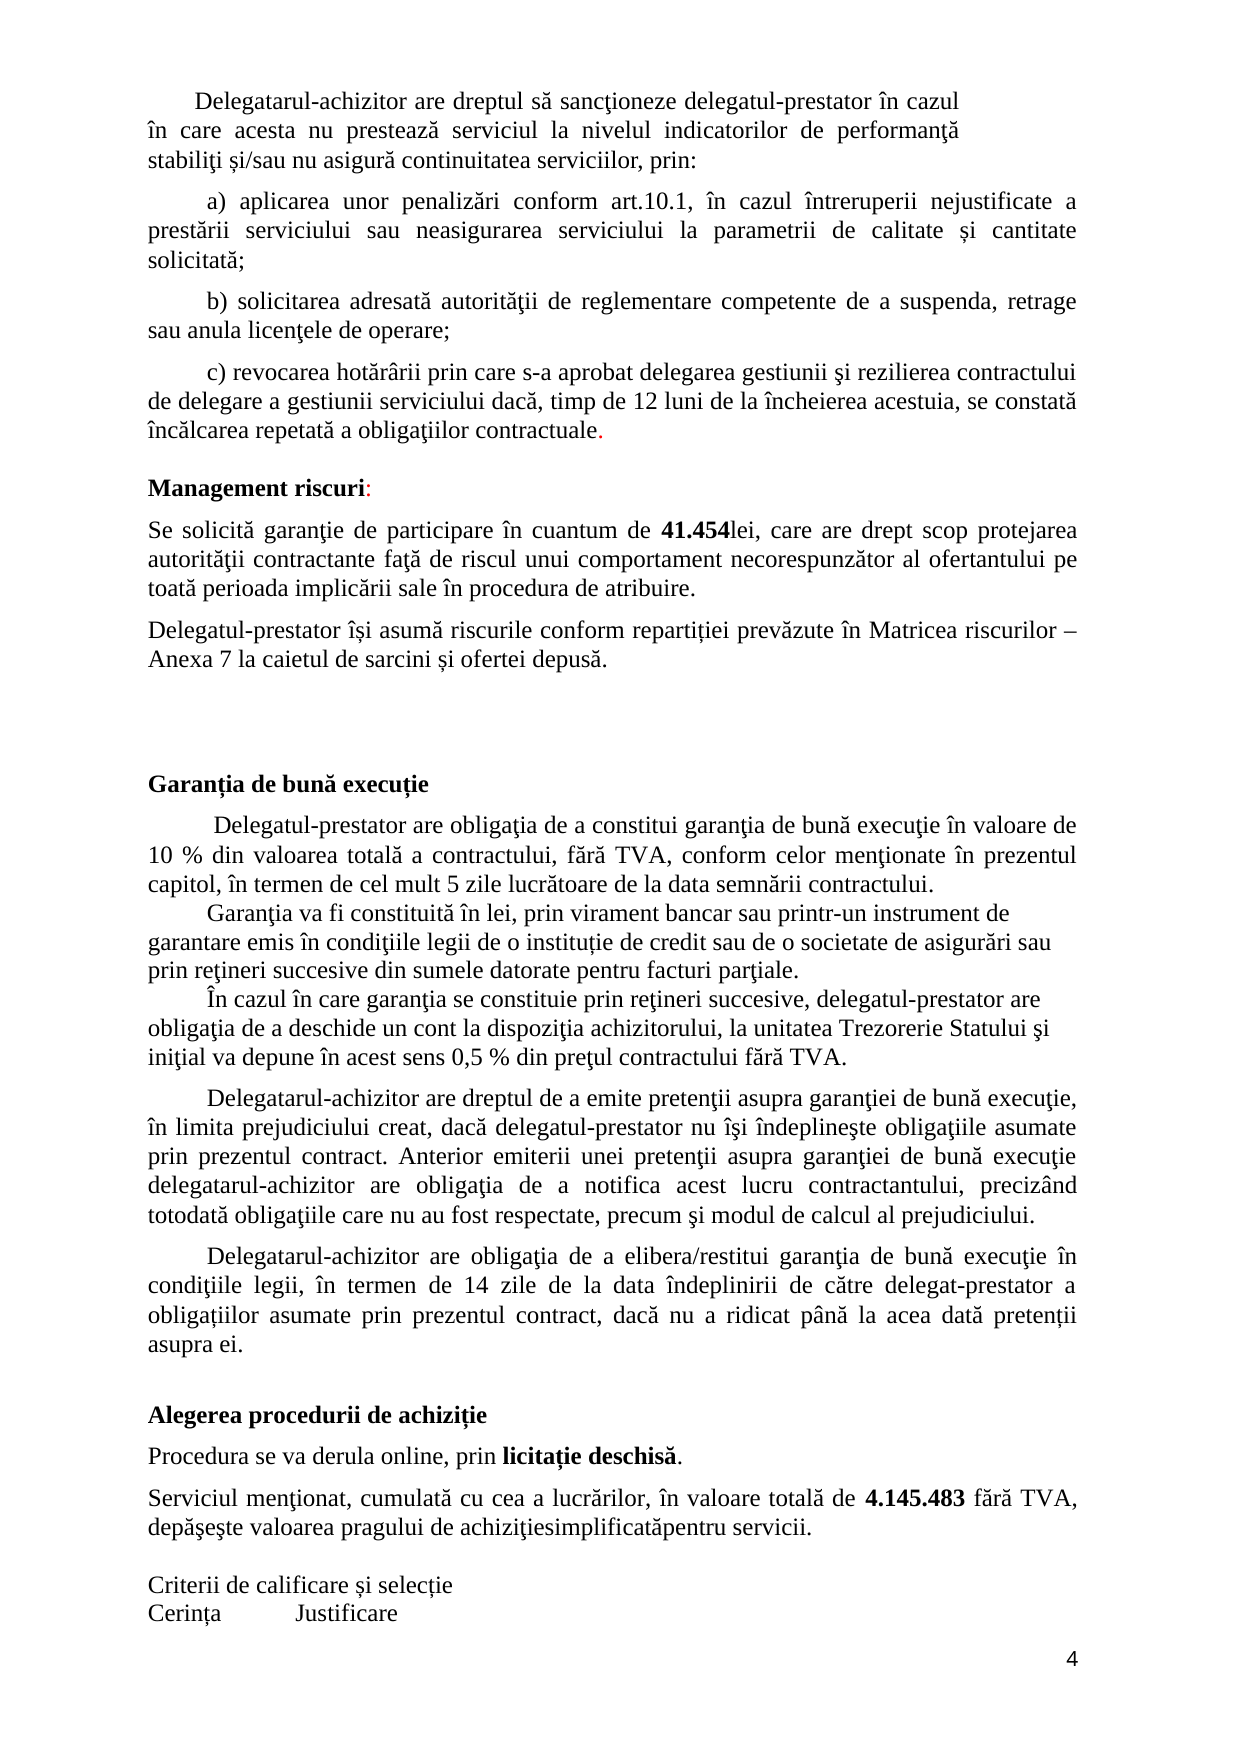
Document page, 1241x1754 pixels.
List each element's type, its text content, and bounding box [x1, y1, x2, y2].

text a) aplicarea unor penalizări conform art.10.1, în cazul întreruperii nejustificate a prestării serviciului sau neasigurarea serviciului la parametrii de calitate și cantitate solicitată; [148, 186, 1078, 274]
text c) revocarea hotărârii prin care s-a aprobat delegarea gestiunii şi rezilierea contractului de delegare a gestiunii serviciului dacă, timp de 12 luni de la încheierea acestuia, se constată încălcarea repetată a obligaţiilor contractuale. [148, 357, 1078, 445]
text Delegatarul-achizitor are dreptul de a emite pretenţii asupra garanţiei de bună execuţie, în limita prejudiciului creat, dacă delegatul-prestator nu îşi îndeplineşte obligaţiile asumate prin prezentul contract. Anterior emiterii unei pretenţii asupra garanţiei de bună execuţie delegatarul-achizitor are obligaţia de a notifica acest lucru contractantului, precizând totodată obligaţiile care nu au fost respectate, precum şi modul de calcul al prejudiciului. [148, 1083, 1078, 1229]
text Alegerea procedurii de achiziție [148, 1400, 1078, 1428]
text b) solicitarea adresată autorităţii de reglementare competente de a suspenda, retrage sau anula licenţele de operare; [148, 286, 1078, 345]
text Management riscuri: [148, 473, 1078, 502]
text Delegatul-prestator are obligaţia de a constitui garanţia de bună execuţie în valoare de 10 % din valoarea totală a contractului, fără TVA, conform celor menţionate în prezentul capitol, în termen de cel mult 5 zile lucrătoare de la data semnării contractului. [148, 811, 1078, 898]
text Se solicită garanţie de participare în cuantum de 41.454lei, care are drept scop protejarea autorităţii contractante faţă de riscul unui comportament necorespunzător al ofertantului pe toată perioada implicării sale în procedura de atribuire. [148, 515, 1078, 602]
text Serviciul menţionat, cumulată cu cea a lucrărilor, în valoare totală de 4.145.483 fără TVA, depăşeşte valoarea pragului de achiziţiesimplificatăpentru servicii. [148, 1483, 1078, 1541]
subtitle Cerința Justificare [148, 1598, 1081, 1627]
text Procedura se va derula online, prin licitație deschisă. [148, 1441, 1078, 1470]
text În cazul în care garanţia se constituie prin reţineri succesive, delegatul-prestator are obligaţia de a deschide un cont la dispoziţia achizitorului, la unitatea Trezorerie Statului şi iniţial va depune în acest sens 0,5 % din preţul contractului fără TVA. [148, 984, 1078, 1071]
subtitle Delegatarul-achizitor are dreptul să sancţioneze delegatul-prestator în cazul în care acesta nu prestează serviciul la nivelul indicatorilor de performanţă stabiliţi și/sau nu asigură continuitatea serviciilor, prin: [148, 86, 960, 174]
text Delegatarul-achizitor are obligaţia de a elibera/restitui garanţia de bună execuţie în condiţiile legii, în termen de 14 zile de la data îndeplinirii de către delegat-prestator a obligațiilor asumate prin prezentul contract, dacă nu a ridicat până la acea dată pretenții asupra ei. [148, 1241, 1078, 1358]
text Delegatul-prestator își asumă riscurile conform repartiției prevăzute în Matricea riscurilor – Anexa 7 la caietul de sarcini și ofertei depusă. [148, 615, 1078, 673]
subtitle Criterii de calificare și selecție [148, 1570, 1081, 1598]
text Garanţia va fi constituită în lei, prin virament bancar sau printr-un instrument de garantare emis în condiţiile legii de o instituție de credit sau de o societate de asigurări sau prin reţineri succesive din sumele datorate pentru facturi parţiale. [148, 898, 1078, 984]
text Garanția de bună execuție [148, 769, 1078, 798]
